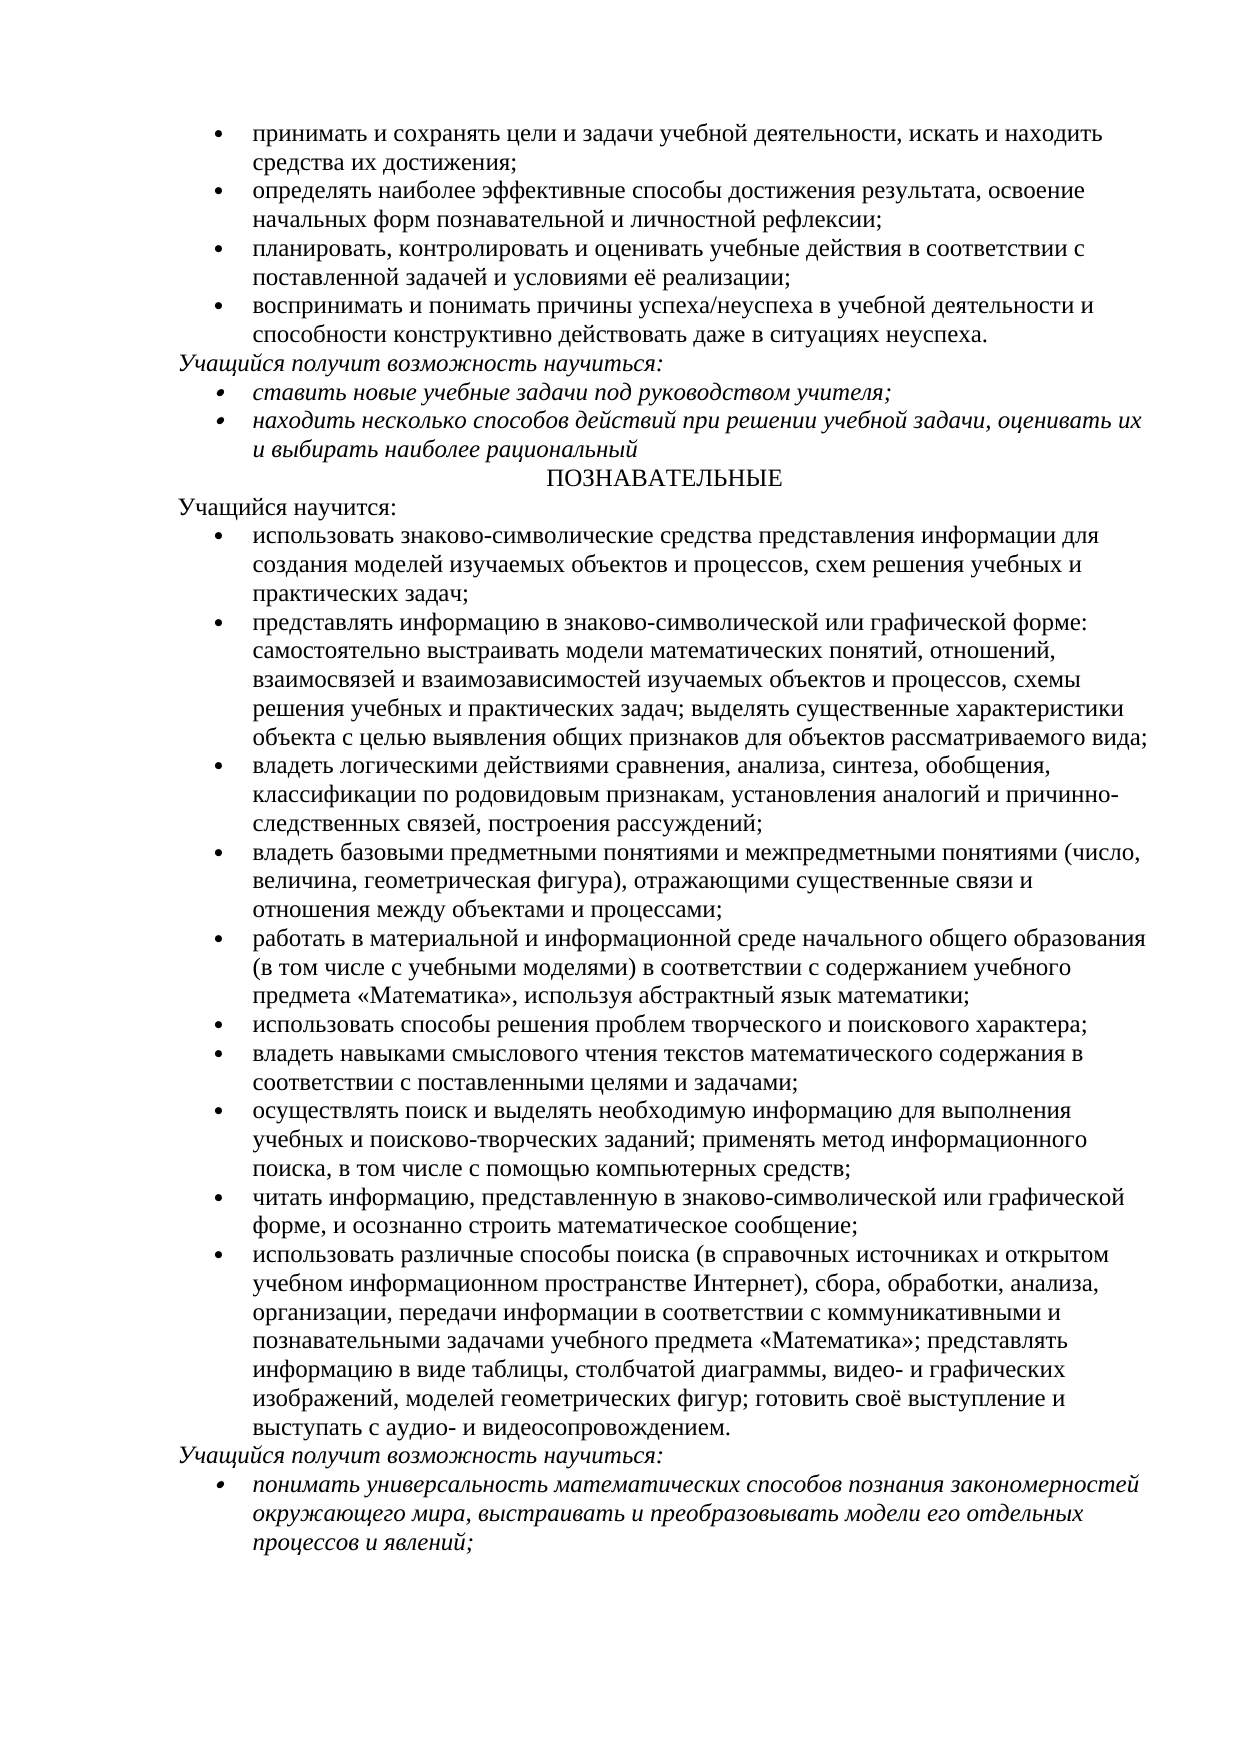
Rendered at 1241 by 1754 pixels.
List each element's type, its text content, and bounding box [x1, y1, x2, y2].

list находить несколько способов действий при решении учебной задачи, оценивать их и выбирать наиболее рациональный [215, 406, 1152, 463]
list воспринимать и понимать причины успеха/неуспеха в учебной деятельности и способности конструктивно действовать даже в ситуациях неуспеха. [215, 291, 1152, 348]
list владеть навыками смыслового чтения текстов математического содержания в соответствии с поставленными целями и задачами; [215, 1038, 1152, 1096]
list работать в материальной и информационной среде начального общего образования (в том числе с учебными моделями) в соответствии с содержанием учебного предмета «Математика», используя абстрактный язык математики; [215, 923, 1152, 1009]
list планировать, контролировать и оценивать учебные действия в соответствии с поставленной задачей и условиями её реализации; [215, 233, 1152, 291]
list использовать различные способы поиска (в справочных источниках и открытом учебном информационном пространстве Интернет), сбора, обработки, анализа, организации, передачи информации в соответствии с коммуникативными и познавательными задачами учебного предмета «Математика»; представлять информацию в виде таблицы, столбчатой диаграммы, видео- и графических изображений, моделей геометрических фигур; готовить своё выступление и выступать с аудио- и видеосопровождением. [215, 1239, 1152, 1441]
list определять наиболее эффективные способы достижения результата, освоение начальных форм познавательной и личностной рефлексии; [215, 176, 1152, 233]
list принимать и сохранять цели и задачи учебной деятельности, искать и находить средства их достижения; [215, 118, 1152, 176]
text Учащийся получит возможность научиться: [177, 1441, 1152, 1469]
list представлять информацию в знаково-символической или графической форме: самостоятельно выстраивать модели математических понятий, отношений, взаимосвязей и взаимозависимостей изучаемых объектов и процессов, схемы решения учебных и практических задач; выделять существенные характеристики объекта с целью выявления общих признаков для объектов рассматриваемого вида; [215, 607, 1152, 751]
list использовать способы решения проблем творческого и поискового характера; [215, 1009, 1152, 1038]
text Учащийся научится: [177, 492, 1152, 521]
list понимать универсальность математических способов познания закономерностей окружающего мира, выстраивать и преобразовывать модели его отдельных процессов и явлений; [215, 1469, 1152, 1556]
list читать информацию, представленную в знаково-символической или графической форме, и осознанно строить математическое сообщение; [215, 1182, 1152, 1239]
text Учащийся получит возможность научиться: [177, 348, 1152, 377]
list использовать знаково-символические средства представления информации для создания моделей изучаемых объектов и процессов, схем решения учебных и практических задач; [215, 521, 1152, 607]
list владеть базовыми предметными понятиями и межпредметными понятиями (число, величина, геометрическая фигура), отражающими существенные связи и отношения между объектами и процессами; [215, 837, 1152, 923]
text ПОЗНАВАТЕЛЬНЫЕ [177, 463, 1152, 492]
list ставить новые учебные задачи под руководством учителя; [215, 377, 1152, 406]
list осуществлять поиск и выделять необходимую информацию для выполнения учебных и поисково-творческих заданий; применять метод информационного поиска, в том числе с помощью компьютерных средств; [215, 1096, 1152, 1182]
list владеть логическими действиями сравнения, анализа, синтеза, обобщения, классификации по родовидовым признакам, установления аналогий и причинно-следственных связей, построения рассуждений; [215, 751, 1152, 837]
